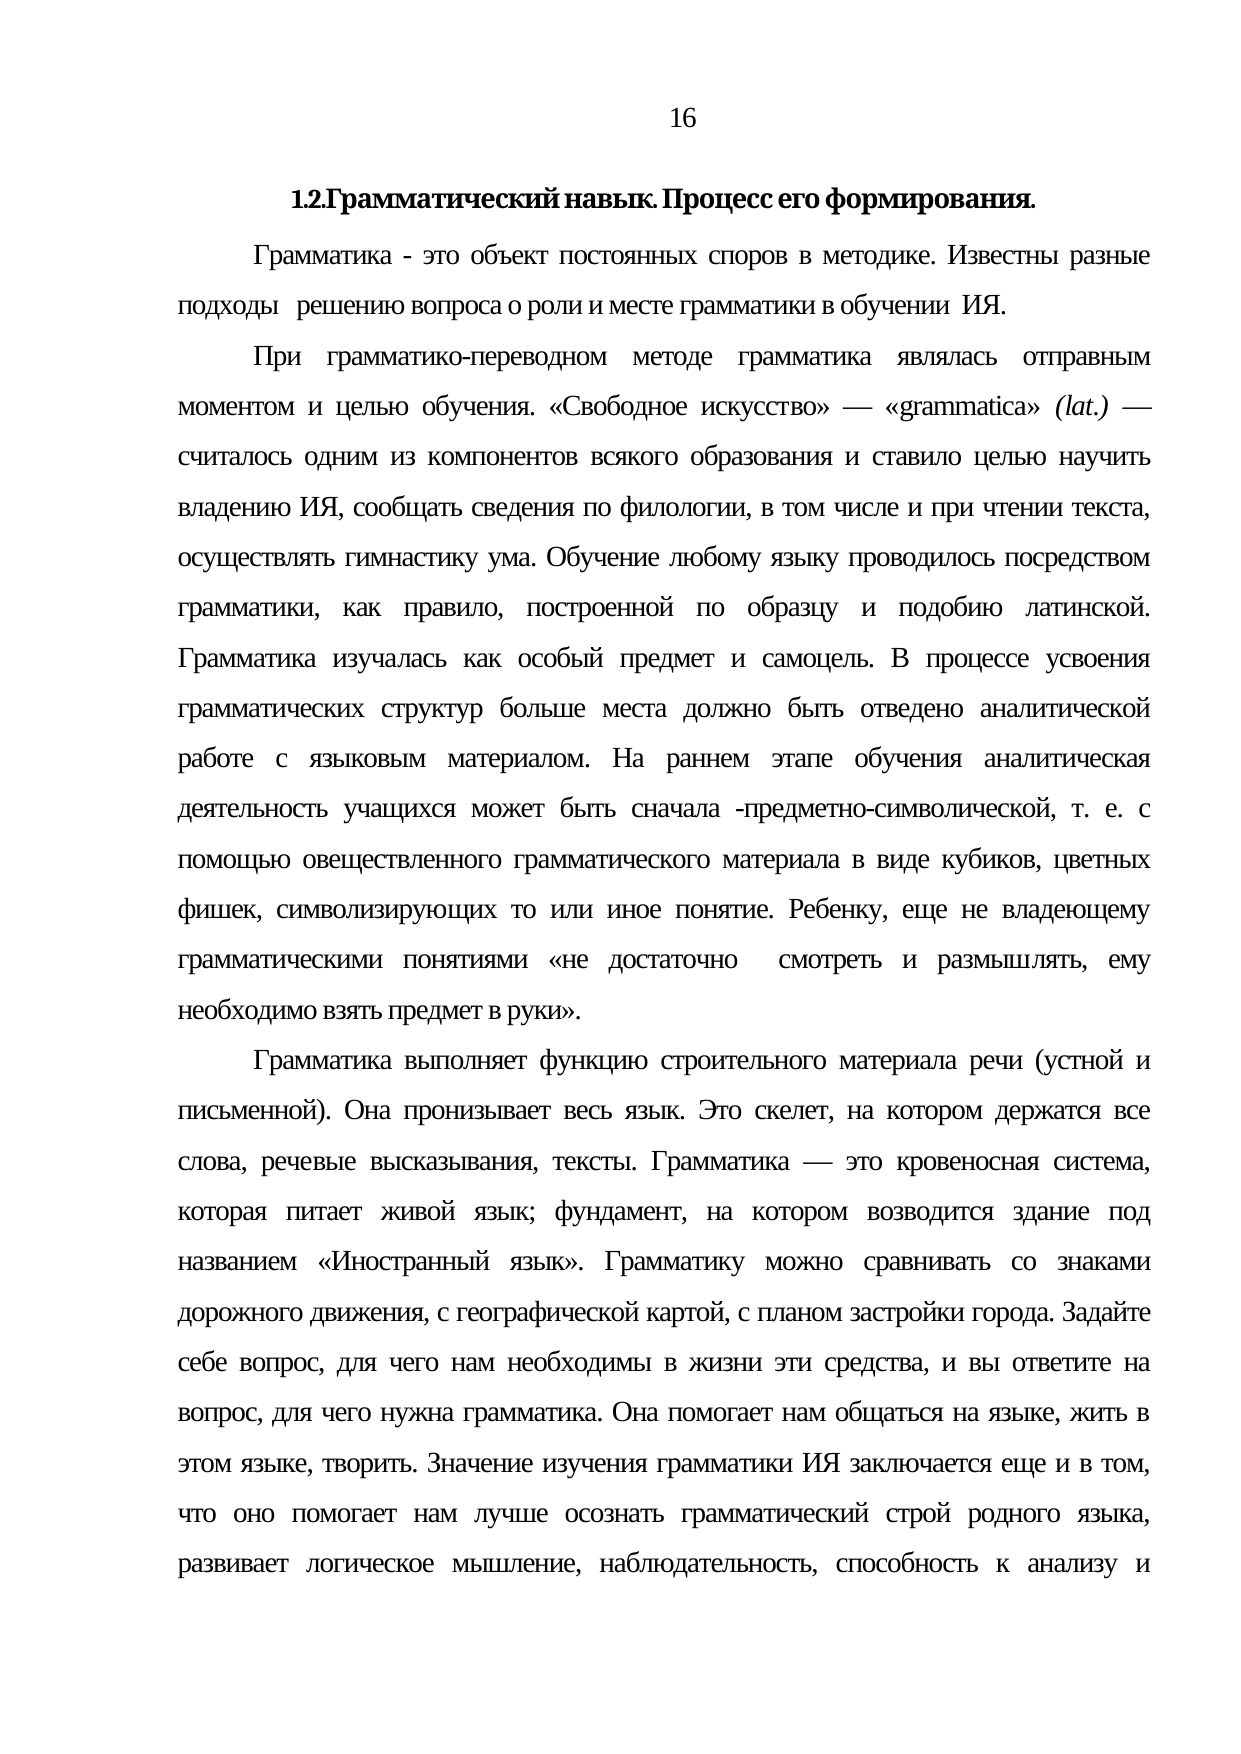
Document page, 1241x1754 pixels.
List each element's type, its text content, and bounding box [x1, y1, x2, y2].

text Грамматика - это объект постоянных споров в методике. Известны разные подходы решению вопроса о роли и месте грамматики в обучении ИЯ. [177, 237, 1152, 321]
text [177, 1042, 1152, 1579]
text 1.2.Грамматический навык. Процесс его формирования. [177, 184, 1152, 215]
text При грамматико-переводном методе грамматика являлась отправным моментом и целью обучения. «Свободное искусство» — «grammatica» (lat.) — считалось одним из компонентов всякого образования и ставило целью научить владению ИЯ, сообщать сведения по филологии, в том числе и при чтении текста, осуществлять гимнастику ума. Обучение любому языку проводилось посредством грамматики, как правило, построенной по образцу и подобию латинской. Грамматика изучалась как особый предмет и самоцель. В процессе усвоения грамматических структур больше места должно быть отведено аналитической работе с языковым материалом. На раннем этапе обучения аналитическая деятельность учащихся может быть сначала -предметно-символической, т. е. с помощью овеществленного грамматического материала в виде кубиков, цветных фишек, символизирующих то или иное понятие. Ребенку, еще не владеющему грамматическими понятиями «не достаточно смотреть и размышлять, ему необходимо взять предмет в руки». [177, 338, 1152, 1025]
